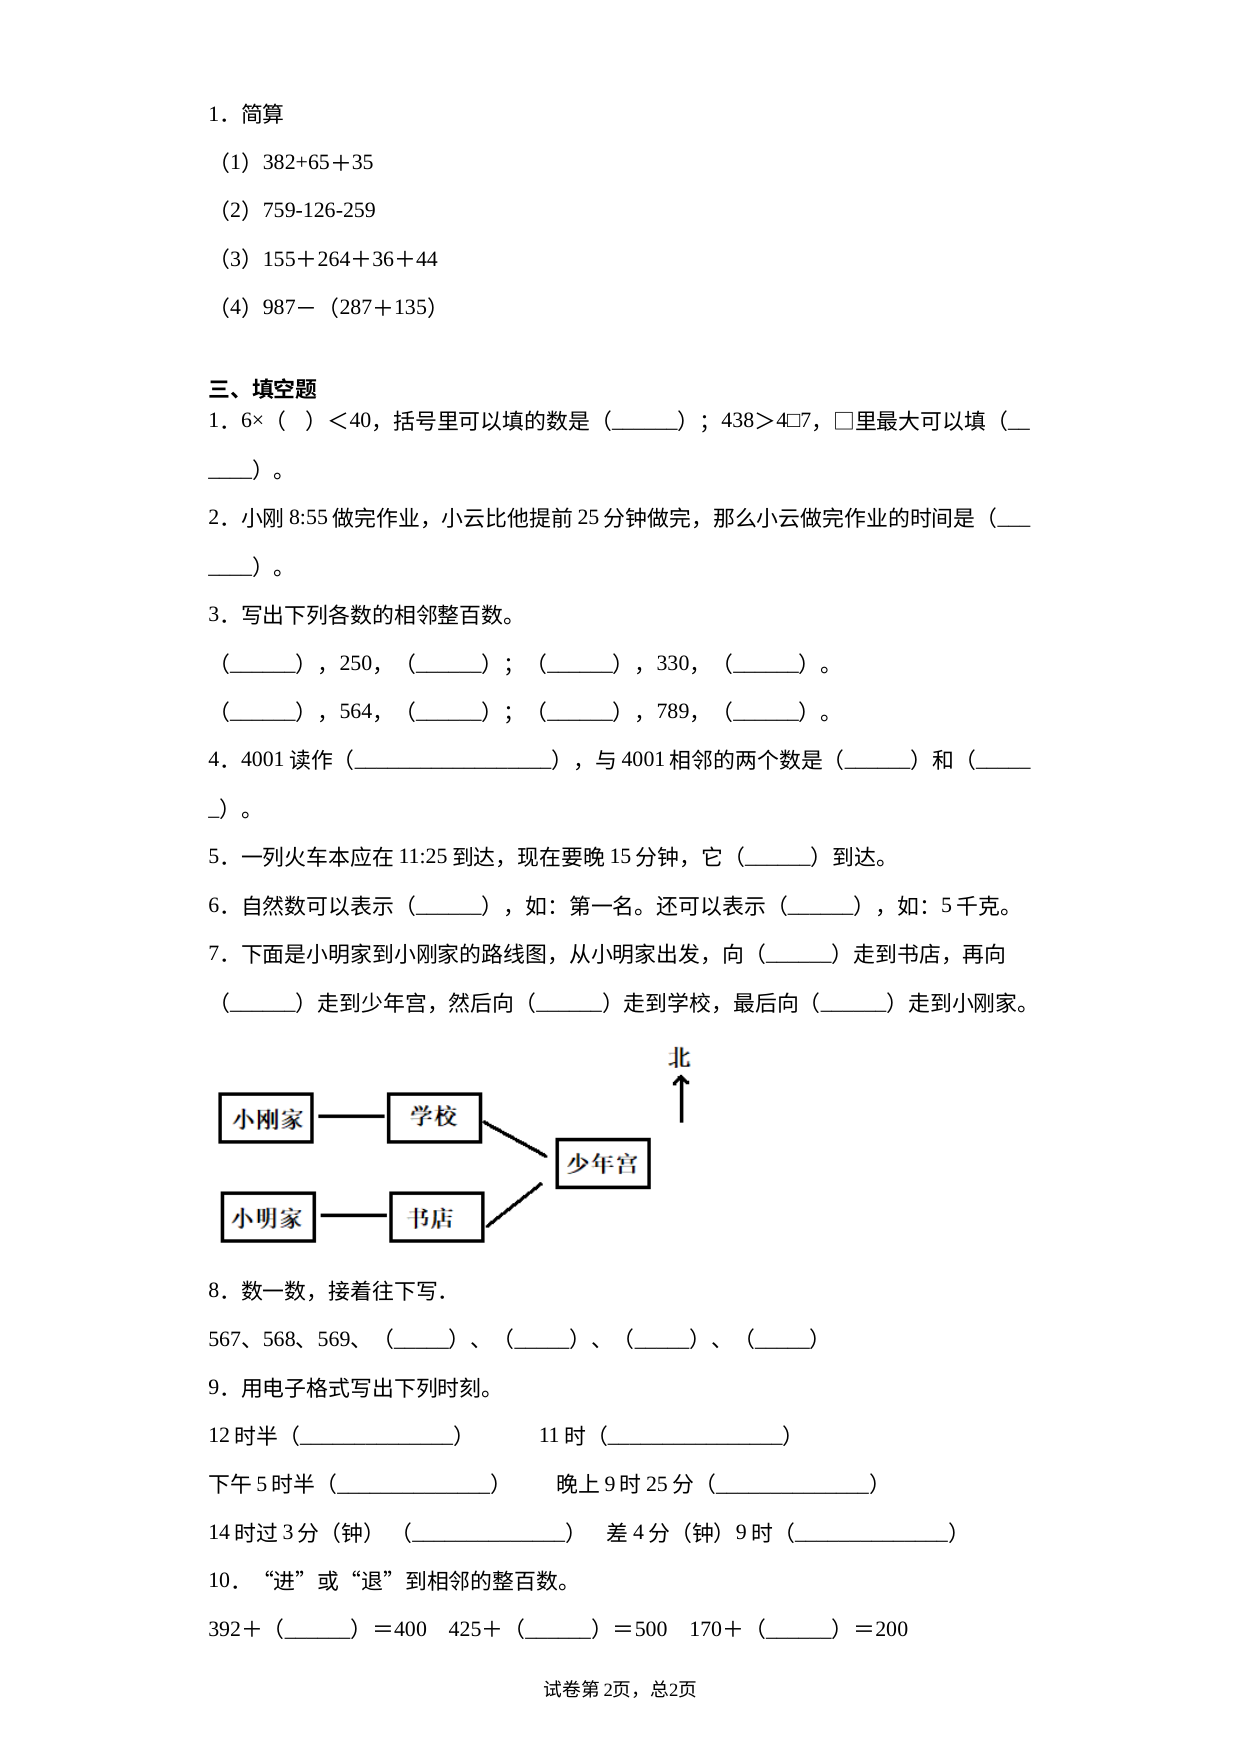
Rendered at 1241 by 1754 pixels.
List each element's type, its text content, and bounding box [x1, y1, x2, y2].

text 9．用电子格式写出下列时刻。 [208, 1370, 1032, 1403]
text （4）987－（287＋135） [208, 290, 1032, 323]
text 下午5时半（______________） 晚上9时25分（______________） [208, 1467, 1032, 1499]
text 14时过3分（钟） （______________） 差4分（钟）9时（______________） [208, 1515, 1032, 1548]
text 1．简算 [208, 97, 1032, 129]
text 567、568、569、（_____）、（_____）、（_____）、（_____） [208, 1322, 1032, 1354]
text （2）759-126-259 [208, 194, 1032, 226]
text 392＋（______）＝400 425＋（______）＝500 170＋（______）＝200 [208, 1612, 1032, 1644]
text 6．自然数可以表示（______），如：第一名。还可以表示（______），如：5千克。 [208, 888, 1032, 921]
text 5．一列火车本应在11:25到达，现在要晚15分钟，它（______）到达。 [208, 840, 1032, 872]
text 4．4001读作（__________________），与4001相邻的两个数是（______）和（______）。 [208, 743, 1032, 824]
text 10．“进”或“退”到相邻的整百数。 [208, 1564, 1032, 1596]
text 3．写出下列各数的相邻整百数。 [208, 598, 1032, 630]
text 7．下面是小明家到小刚家的路线图，从小明家出发，向（______）走到书店，再向（______）走到少年宫，然后向（______）走到学校，最后向（______）走到小刚家。 [208, 937, 1032, 1018]
text 三、填空题 [208, 371, 1032, 404]
text （______），250，（______）；（______），330，（______）。 [208, 646, 1032, 679]
text 1．6×（ ）＜40，括号里可以填的数是（______）；438＞4□7，□里最大可以填（______）。 [208, 404, 1032, 485]
text （1）382+65＋35 [208, 145, 1032, 178]
text 8．数一数，接着往下写． [208, 1274, 1032, 1306]
text （3）155＋264＋36＋44 [208, 242, 1032, 274]
text 12时半（______________） 11时（________________） [208, 1419, 1032, 1451]
text （______），564，（______）；（______），789，（______）。 [208, 694, 1032, 727]
text 2．小刚8:55做完作业，小云比他提前25分钟做完，那么小云做完作业的时间是（_______）。 [208, 501, 1032, 582]
picture [208, 1033, 716, 1251]
